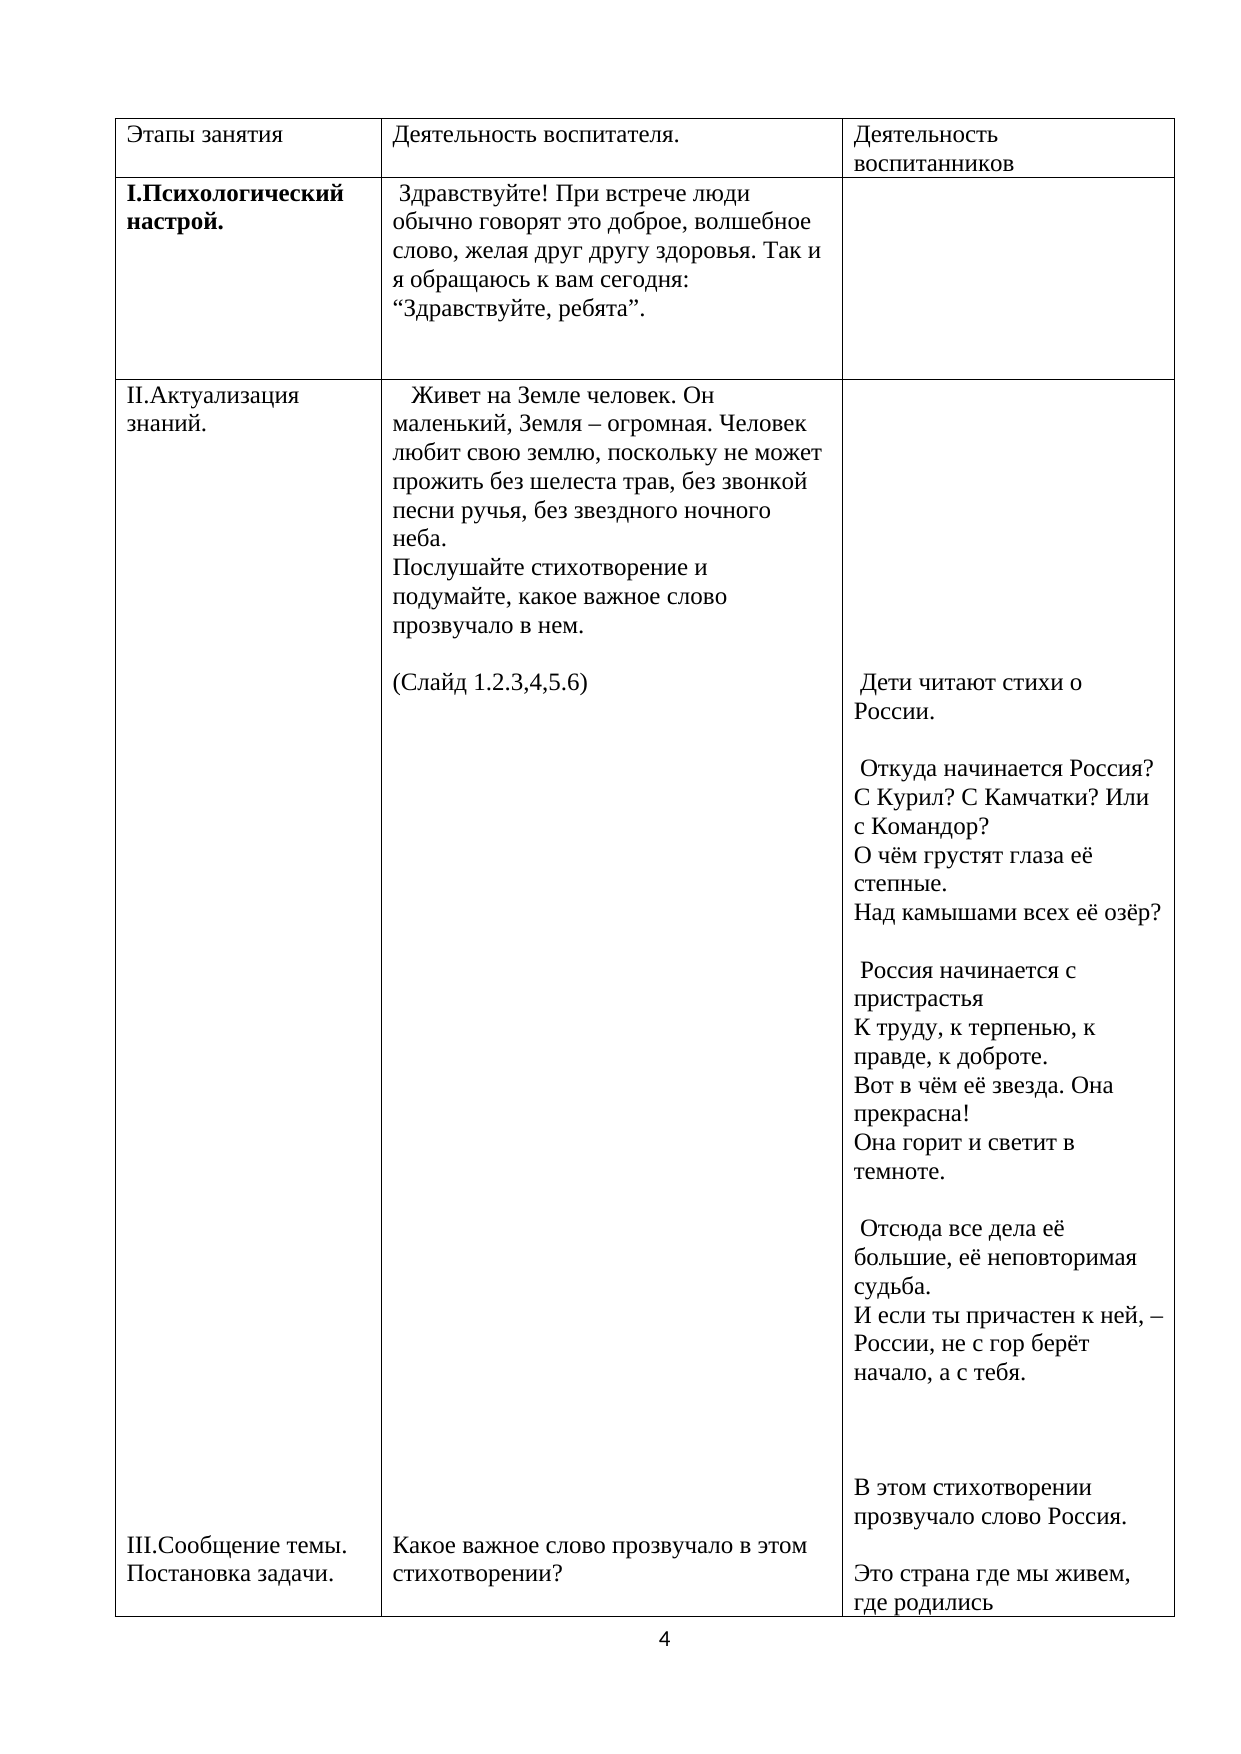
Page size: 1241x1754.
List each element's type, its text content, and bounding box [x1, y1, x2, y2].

table_header Деятельность воспитанников [843, 119, 1174, 177]
table_cell I.Психологический настрой. [116, 178, 381, 379]
table_cell Здравствуйте! При встрече люди обычно говорят это доброе, волшебное слово, желая друг другу здоровья. Так и я обращаюсь к вам сегодня: “Здравствуйте, ребята”. [382, 178, 842, 379]
table_cell [843, 178, 1174, 379]
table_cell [382, 380, 842, 1616]
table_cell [116, 380, 381, 1616]
table_header Деятельность воспитателя. [382, 119, 842, 177]
table_header Этапы занятия [116, 119, 381, 177]
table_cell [843, 380, 1174, 1616]
